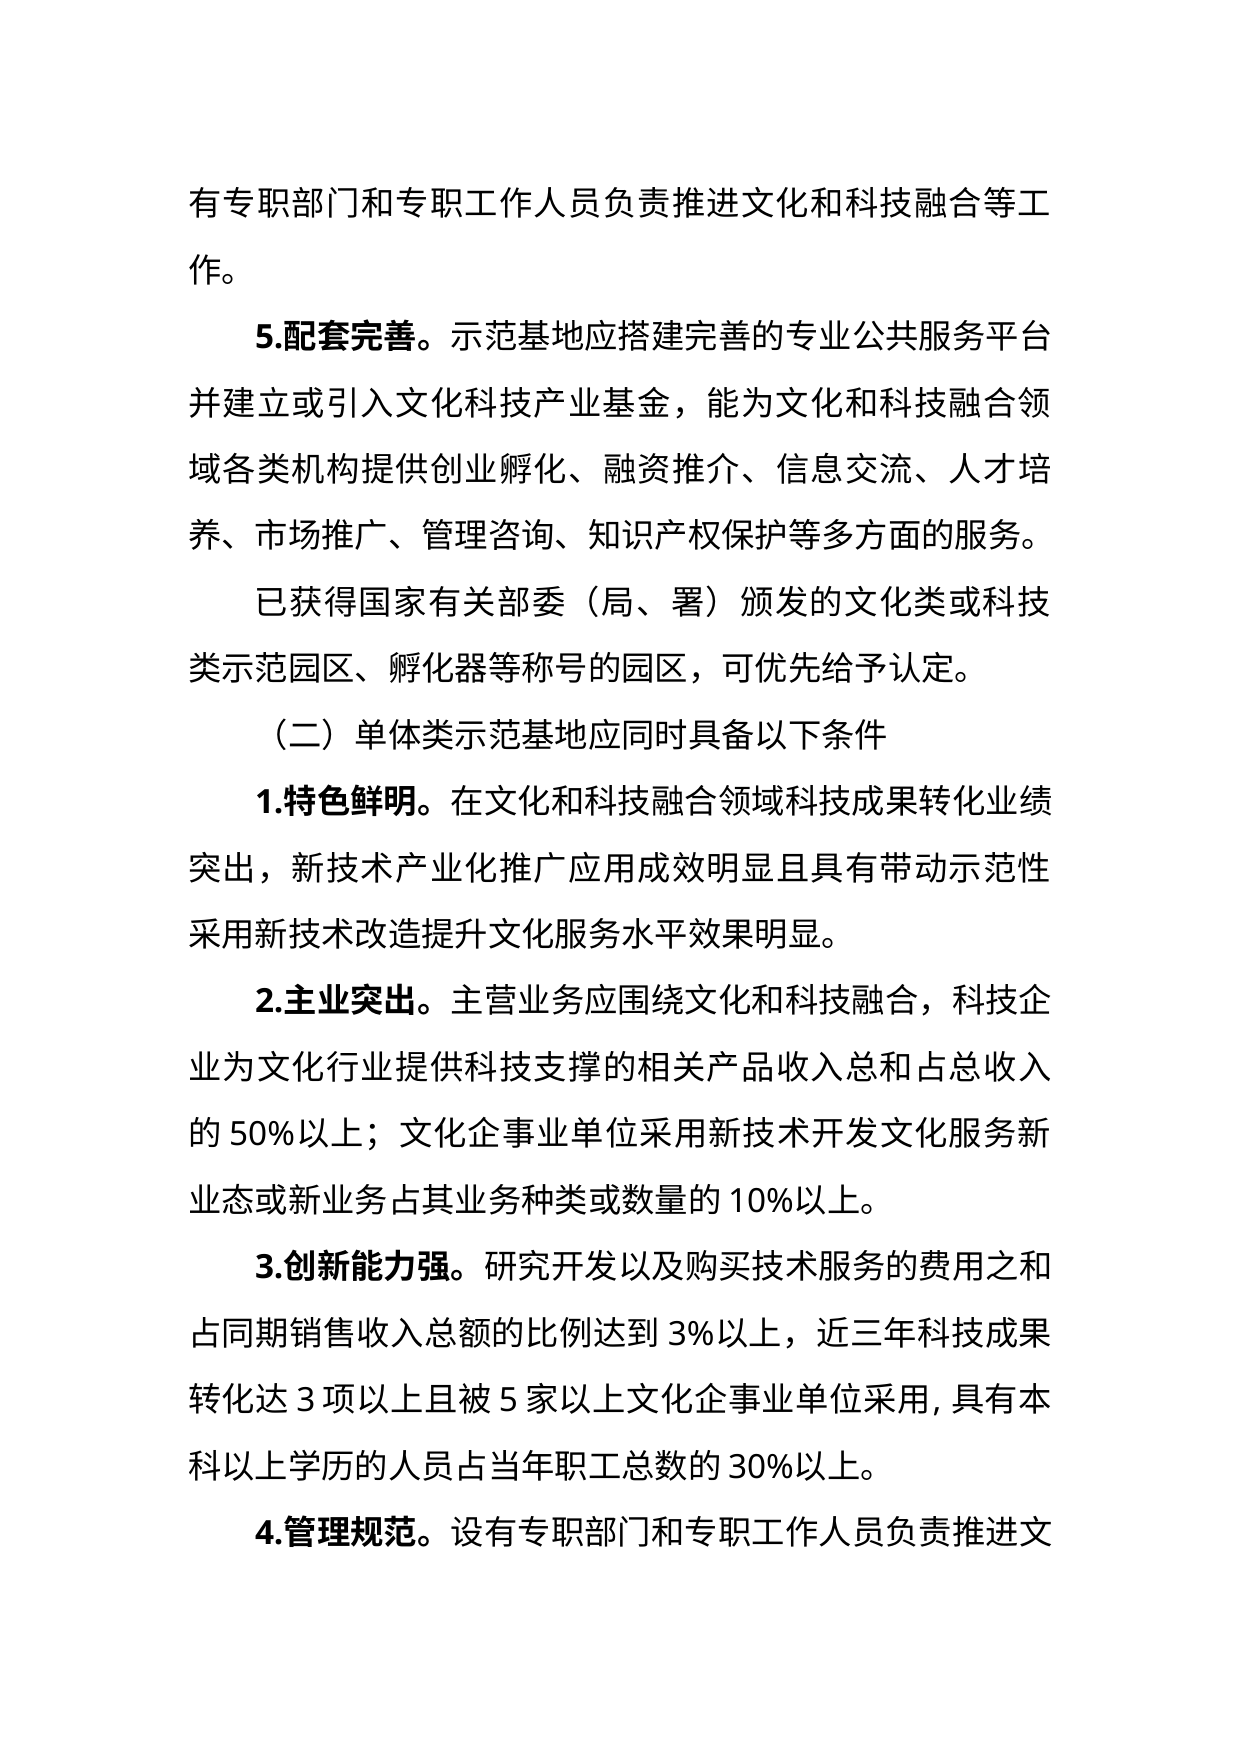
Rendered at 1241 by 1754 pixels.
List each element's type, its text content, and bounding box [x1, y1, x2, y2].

text 已获得国家有关部委（局、署）颁发的文化类或科技类示范园区、孵化器等称号的园区，可优先给予认定。 [188, 567, 1052, 699]
text 5.配套完善。示范基地应搭建完善的专业公共服务平台，并建立或引入文化科技产业基金，能为文化和科技融合领域各类机构提供创业孵化、融资推介、信息交流、人才培养、市场推广、管理咨询、知识产权保护等多方面的服务。 [188, 301, 1052, 567]
text 1.特色鲜明。在文化和科技融合领域科技成果转化业绩突出，新技术产业化推广应用成效明显且具有带动示范性，采用新技术改造提升文化服务水平效果明显。 [188, 766, 1052, 965]
text 3.创新能力强。研究开发以及购买技术服务的费用之和占同期销售收入总额的比例达到3%以上，近三年科技成果转化达3项以上且被5家以上文化企事业单位采用, 具有本科以上学历的人员占当年职工总数的30%以上。 [188, 1231, 1052, 1497]
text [188, 1497, 1052, 1563]
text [188, 168, 1052, 301]
text （二）单体类示范基地应同时具备以下条件 [188, 699, 1052, 766]
text 2.主业突出。主营业务应围绕文化和科技融合，科技企业为文化行业提供科技支撑的相关产品收入总和占总收入的50%以上；文化企事业单位采用新技术开发文化服务新业态或新业务占其业务种类或数量的10%以上。 [188, 965, 1052, 1231]
